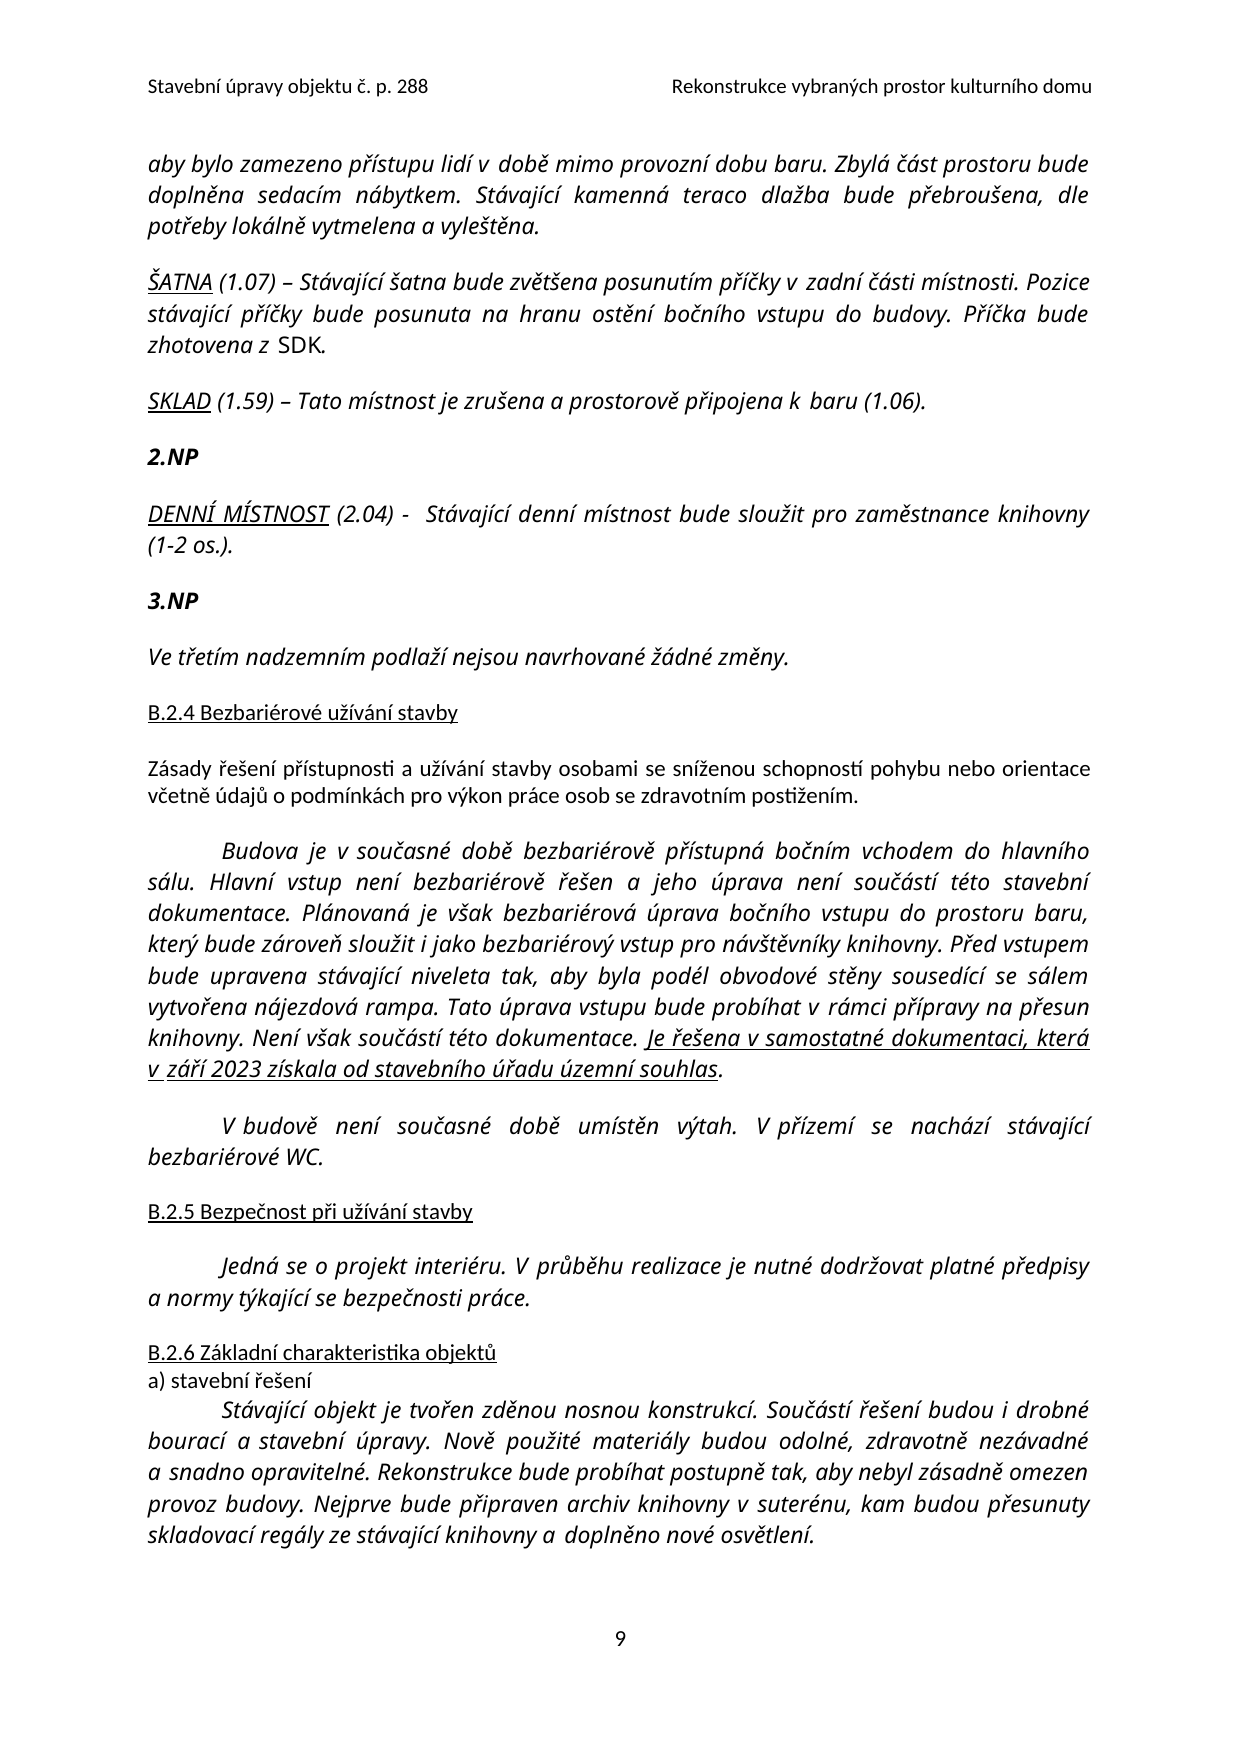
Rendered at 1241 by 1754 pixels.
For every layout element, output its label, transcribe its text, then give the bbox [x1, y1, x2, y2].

text ŠATNA (1.07) – Stávající šatna bude zvětšena posunutím příčky v zadní části místnosti. Pozice stávající příčky bude posunuta na hranu ostění bočního vstupu do budovy. Příčka bude zhotovena z SDK. [148, 266, 1093, 360]
text Jedná se o projekt interiéru. V průběhu realizace je nutné dodržovat platné předpisy a normy týkající se bezpečnosti práce. [148, 1250, 1093, 1313]
text V budově není současné době umístěn výtah. V přízemí se nachází stávající bezbariérové WC. [148, 1110, 1093, 1172]
text B.2.4 Bezbariérové užívání stavby [148, 698, 1093, 726]
text B.2.6 Základní charakteristika objektů [148, 1338, 1093, 1366]
text B.2.5 Bezpečnost při užívání stavby [148, 1197, 1093, 1225]
text Zásady řešení přístupnosti a užívání stavby osobami se sníženou schopností pohybu nebo orientace včetně údajů o podmínkách pro výkon práce osob se zdravotním postižením. [148, 754, 1093, 810]
text Budova je v současné době bezbariérově přístupná bočním vchodem do hlavního sálu. Hlavní vstup není bezbariérově řešen a jeho úprava není součástí této stavební dokumentace. Plánovaná je však bezbariérová úprava bočního vstupu do prostoru baru, který bude zároveň sloužit i jako bezbariérový vstup pro návštěvníky knihovny. Před vstupem bude upravena stávající niveleta tak, aby byla podél obvodové stěny sousedící se sálem vytvořena nájezdová rampa. Tato úprava vstupu bude probíhat v rámci přípravy na přesun knihovny. Není však součástí této dokumentace. Je řešena v samostatné dokumentaci, která v září 2023 získala od stavebního úřadu územní souhlas. [148, 835, 1093, 1085]
text Stávající objekt je tvořen zděnou nosnou konstrukcí. Součástí řešení budou i drobné bourací a stavební úpravy. Nově použité materiály budou odolné, zdravotně nezávadné a snadno opravitelné. Rekonstrukce bude probíhat postupně tak, aby nebyl zásadně omezen provoz budovy. Nejprve bude připraven archiv knihovny v suterénu, kam budou přesunuty skladovací regály ze stávající knihovny a doplněno nové osvětlení. [148, 1394, 1093, 1550]
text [148, 148, 1093, 241]
text SKLAD (1.59) – Tato místnost je zrušena a prostorově připojena k baru (1.06). [148, 385, 1093, 416]
text 2.NP [148, 441, 1093, 473]
text 3.NP [148, 585, 1093, 616]
text Ve třetím nadzemním podlaží nejsou navrhované žádné změny. [148, 641, 1093, 673]
text DENNÍ MÍSTNOST (2.04) - Stávající denní místnost bude sloužit pro zaměstnance knihovny (1-2 os.). [148, 498, 1093, 560]
text a) stavební řešení [148, 1366, 1093, 1394]
